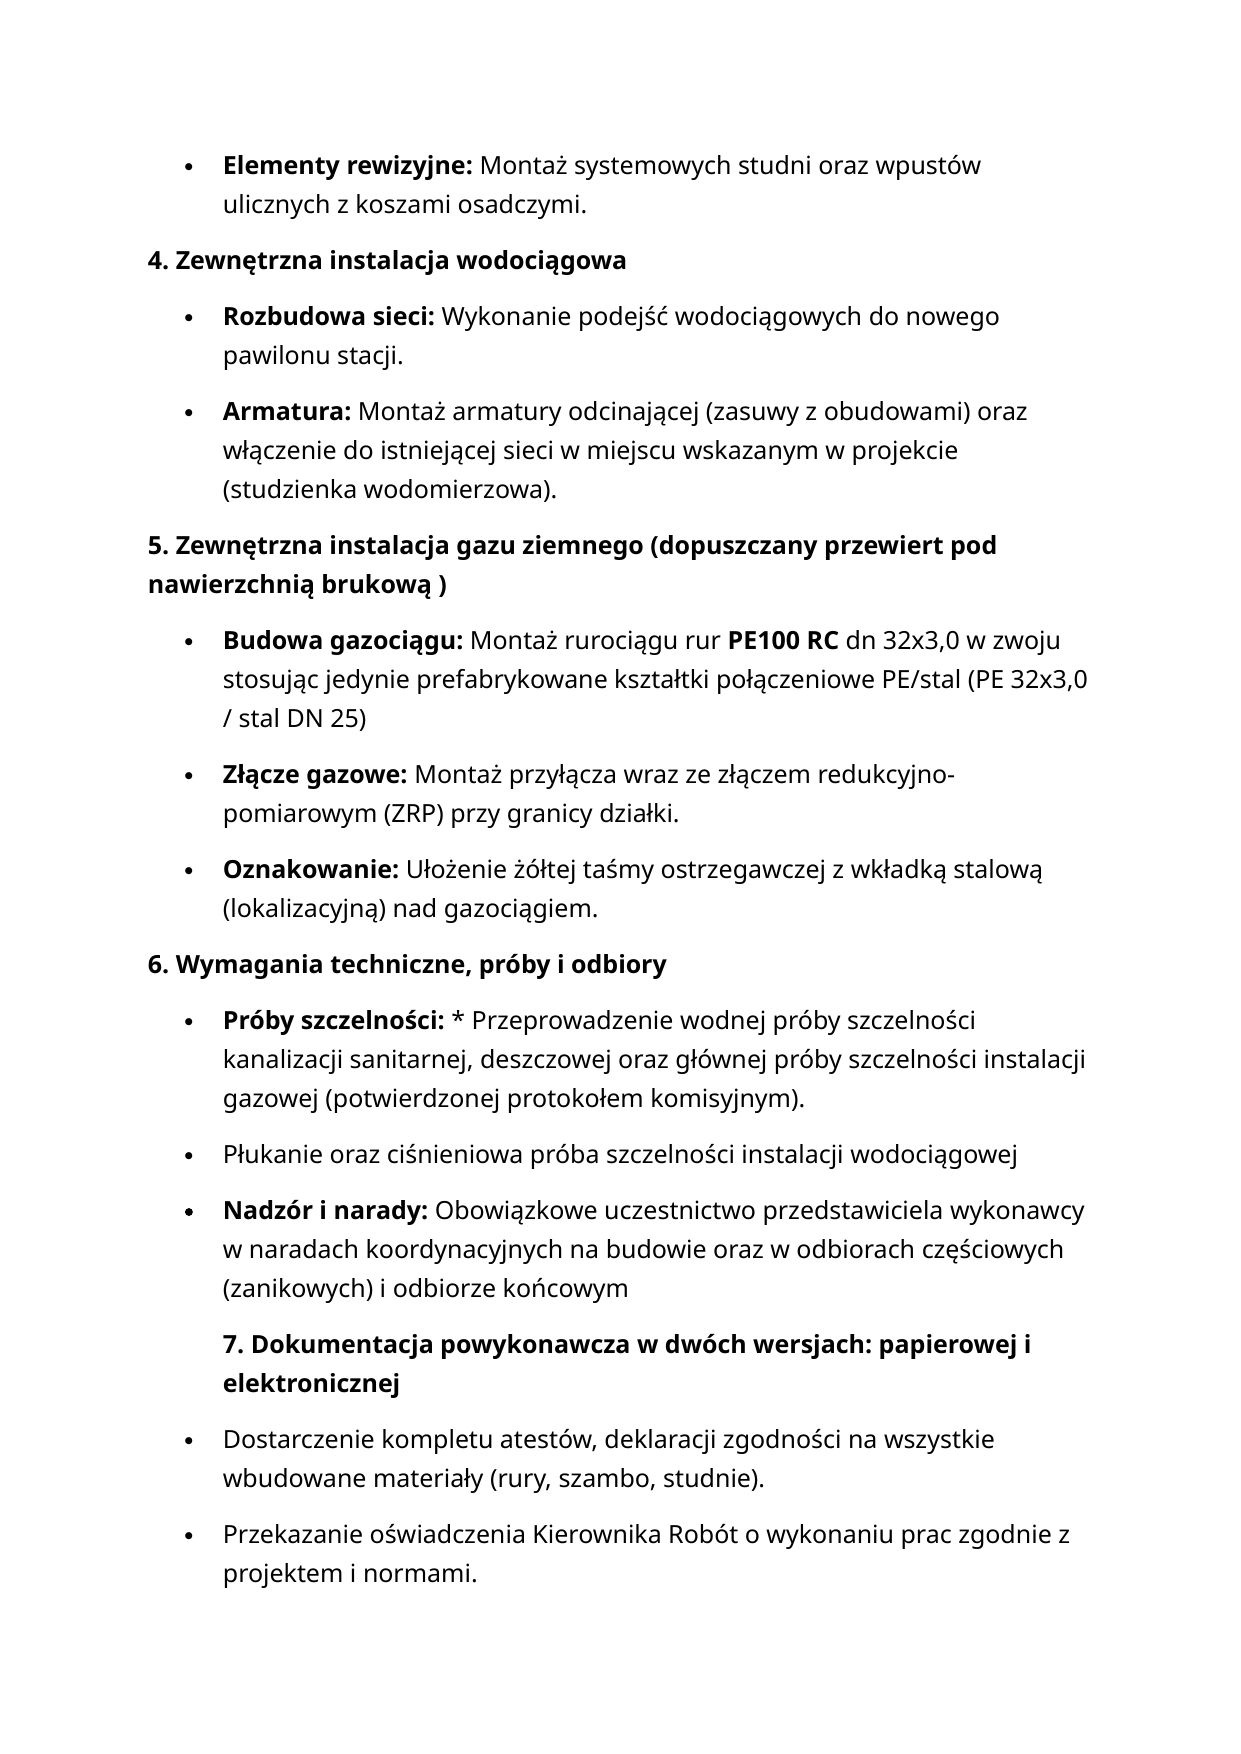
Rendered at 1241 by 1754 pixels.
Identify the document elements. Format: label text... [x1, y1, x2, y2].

list Elementy rewizyjne: Montaż systemowych studni oraz wpustów ulicznych z koszami osadczymi. [185, 148, 1093, 221]
text 6. Wymagania techniczne, próby i odbiory [148, 947, 1093, 981]
text 7. Dokumentacja powykonawcza w dwóch wersjach: papierowej i elektronicznej [223, 1327, 1093, 1400]
list Budowa gazociągu: Montaż rurociągu rur PE100 RC dn 32x3,0 w zwoju stosując jedynie prefabrykowane kształtki połączeniowe PE/stal (PE 32x3,0 / stal DN 25) [185, 623, 1093, 735]
list Próby szczelności: * Przeprowadzenie wodnej próby szczelności kanalizacji sanitarnej, deszczowej oraz głównej próby szczelności instalacji gazowej (potwierdzonej protokołem komisyjnym). [185, 1003, 1093, 1115]
list Armatura: Montaż armatury odcinającej (zasuwy z obudowami) oraz włączenie do istniejącej sieci w miejscu wskazanym w projekcie (studzienka wodomierzowa). [185, 393, 1093, 506]
list Przekazanie oświadczenia Kierownika Robót o wykonaniu prac zgodnie z projektem i normami. [185, 1517, 1093, 1590]
text 4. Zewnętrzna instalacja wodociągowa [148, 243, 1093, 277]
list Nadzór i narady: Obowiązkowe uczestnictwo przedstawiciela wykonawcy w naradach koordynacyjnych na budowie oraz w odbiorach częściowych (zanikowych) i odbiorze końcowym [185, 1193, 1093, 1305]
list Złącze gazowe: Montaż przyłącza wraz ze złączem redukcyjno-pomiarowym (ZRP) przy granicy działki. [185, 757, 1093, 830]
list Rozbudowa sieci: Wykonanie podejść wodociągowych do nowego pawilonu stacji. [185, 298, 1093, 372]
text 5. Zewnętrzna instalacja gazu ziemnego (dopuszczany przewiert pod nawierzchnią brukową ) [148, 528, 1093, 601]
list Płukanie oraz ciśnieniowa próba szczelności instalacji wodociągowej [185, 1137, 1093, 1171]
list Oznakowanie: Ułożenie żółtej taśmy ostrzegawczej z wkładką stalową (lokalizacyjną) nad gazociągiem. [185, 852, 1093, 925]
list Dostarczenie kompletu atestów, deklaracji zgodności na wszystkie wbudowane materiały (rury, szambo, studnie). [185, 1422, 1093, 1495]
